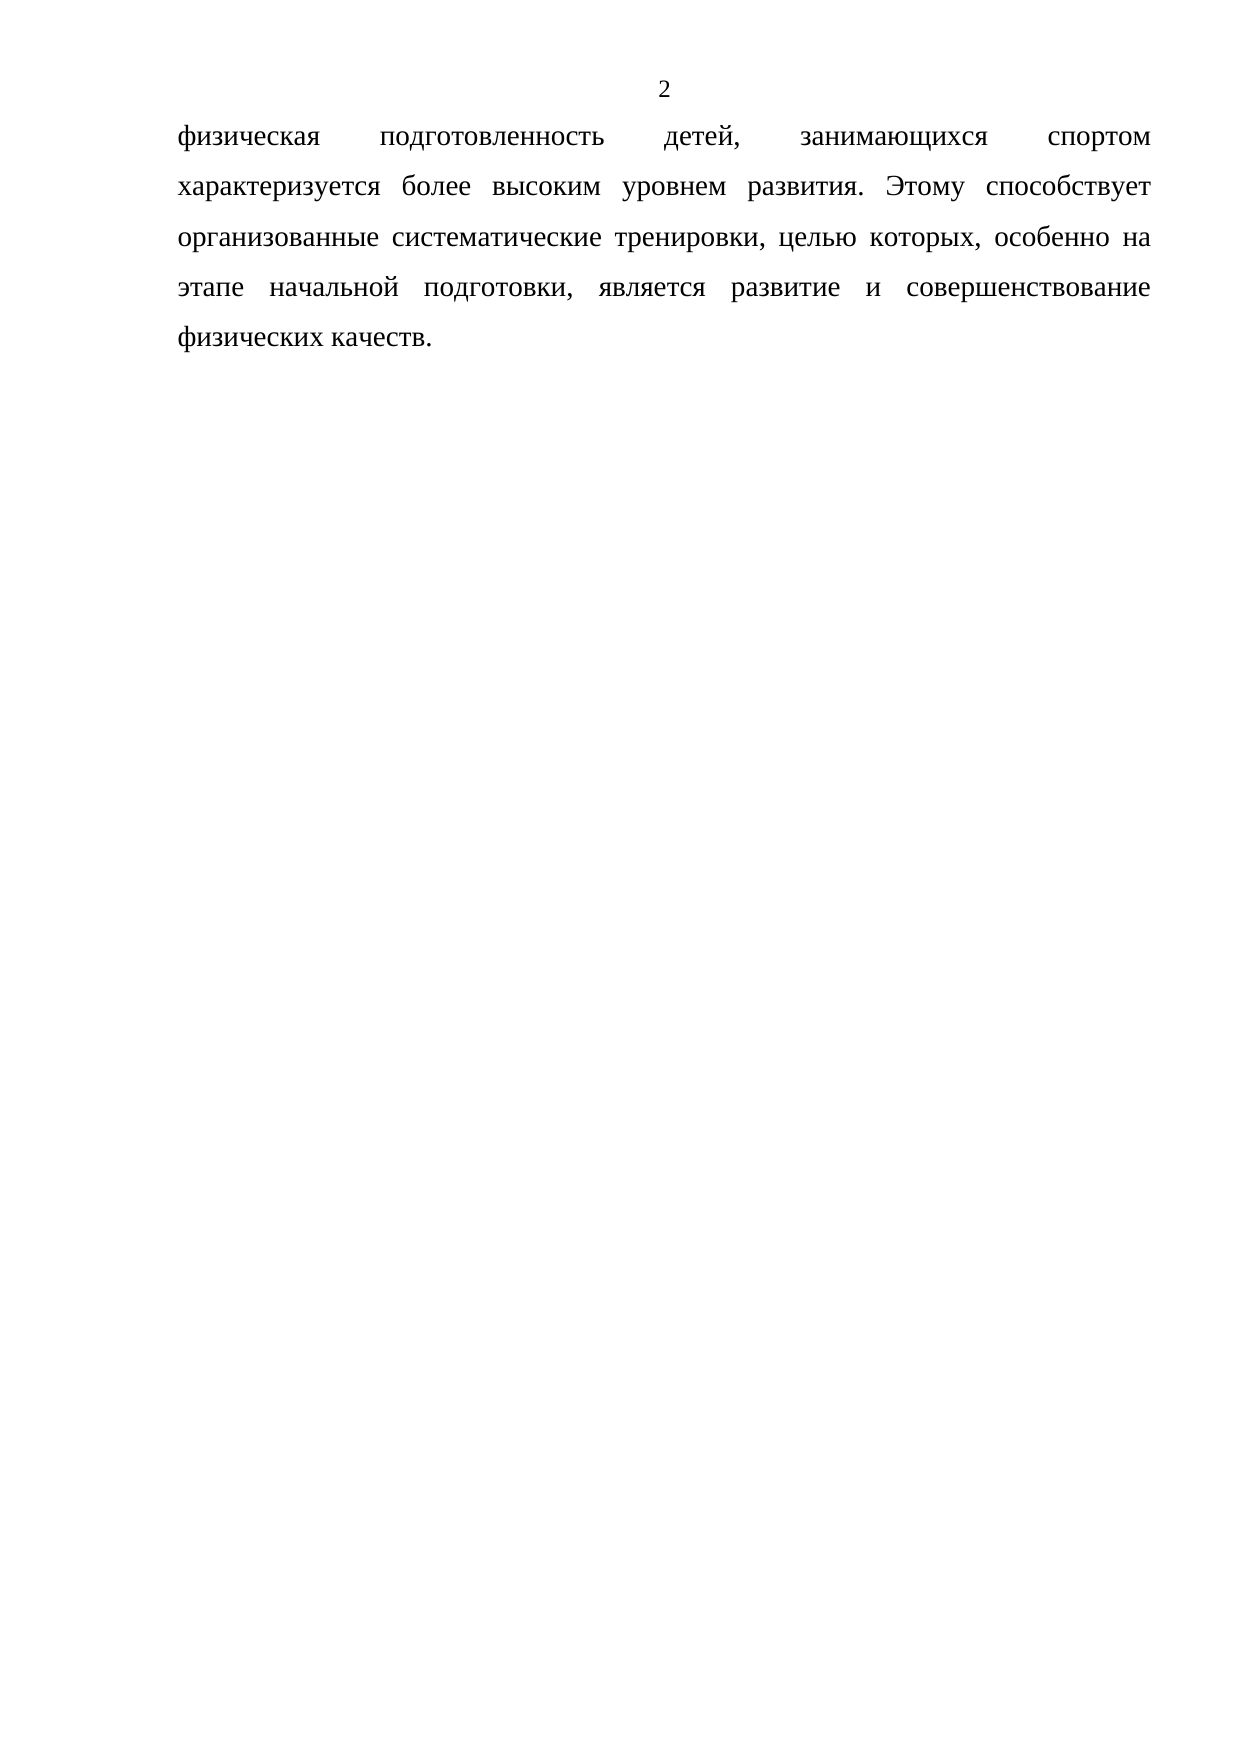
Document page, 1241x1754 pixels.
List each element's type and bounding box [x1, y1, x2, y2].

text [177, 118, 1152, 353]
